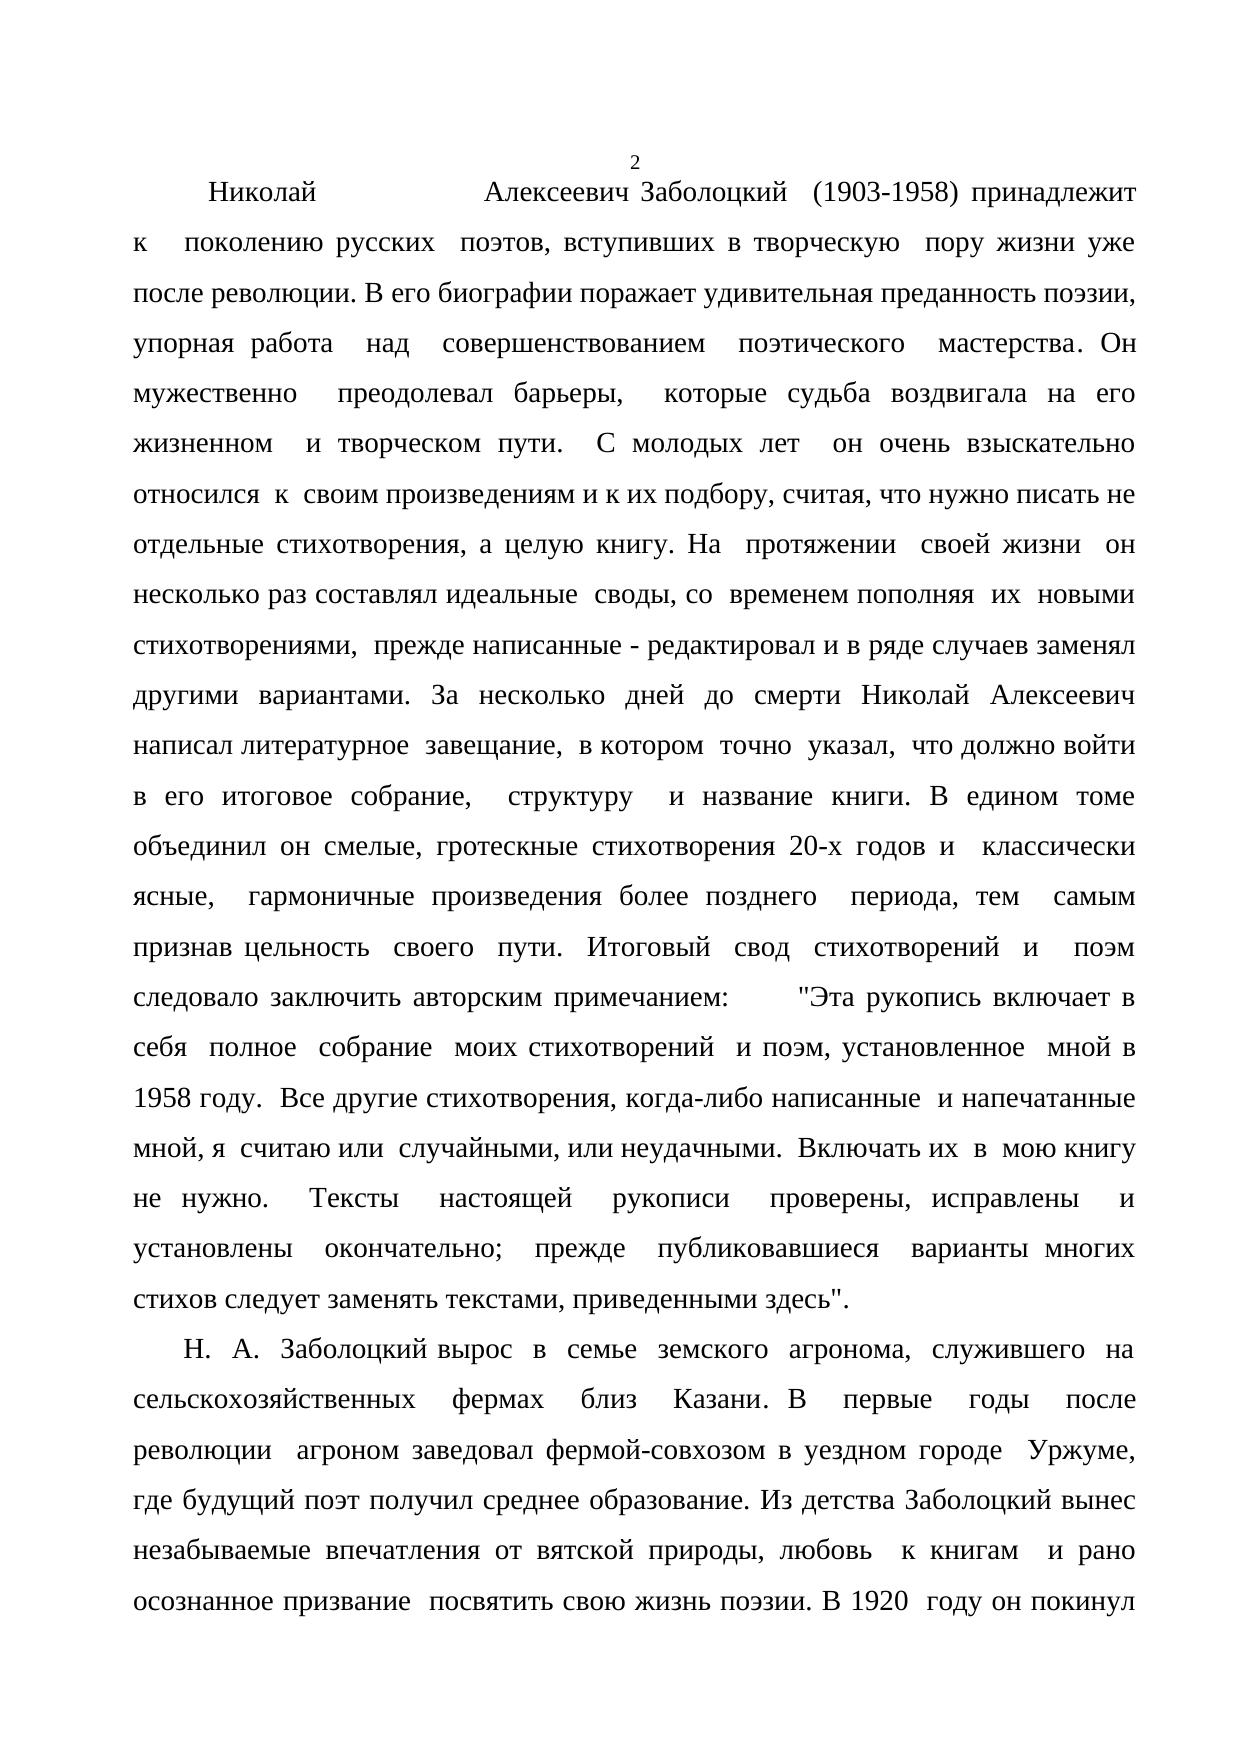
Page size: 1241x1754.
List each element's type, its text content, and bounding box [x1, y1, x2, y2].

text Hиколай Алексеевич Заболоцкий (1903-1958) принадлежит к поколению русских поэтов, вступивших в творческую пору жизни уже после революции. В его биографии поражает удивительная преданность поэзии, упорная работа над совершенствованием поэтического мастерства. Он мужественно преодолевал барьеры, которые судьба воздвигала на его жизненном и творческом пути. С молодых лет он очень взыскательно относился к своим произведениям и к их подбору, считая, что нужно писать не отдельные стихотворения, а целую книгу. На протяжении своей жизни он несколько раз составлял идеальные своды, со временем пополняя их новыми стихотворениями, прежде написанные - редактировал и в ряде случаев заменял другими вариантами. За несколько дней до смерти Николай Алексеевич написал литературное завещание, в котором точно указал, что должно войти в его итоговое собрание, структуру и название книги. В едином томе объединил он смелые, гротескные стихотворения 20-х годов и классически ясные, гармоничные произведения более позднего периода, тем самым признав цельность своего пути. Итоговый свод стихотворений и поэм следовало заключить авторским примечанием: "Эта рукопись включает в себя полное собрание моих стихотворений и поэм, установленное мной в 1958 году. Все другие стихотворения, когда-либо написанные и напечатанные мной, я считаю или случайными, или неудачными. Включать их в мою книгу не нужно. Тексты настоящей рукописи проверены, исправлены и установлены окончательно; прежде публиковавшиеся варианты многих стихов следует заменять текстами, приведенными здесь". [133, 174, 1137, 1314]
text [133, 1331, 1137, 1616]
